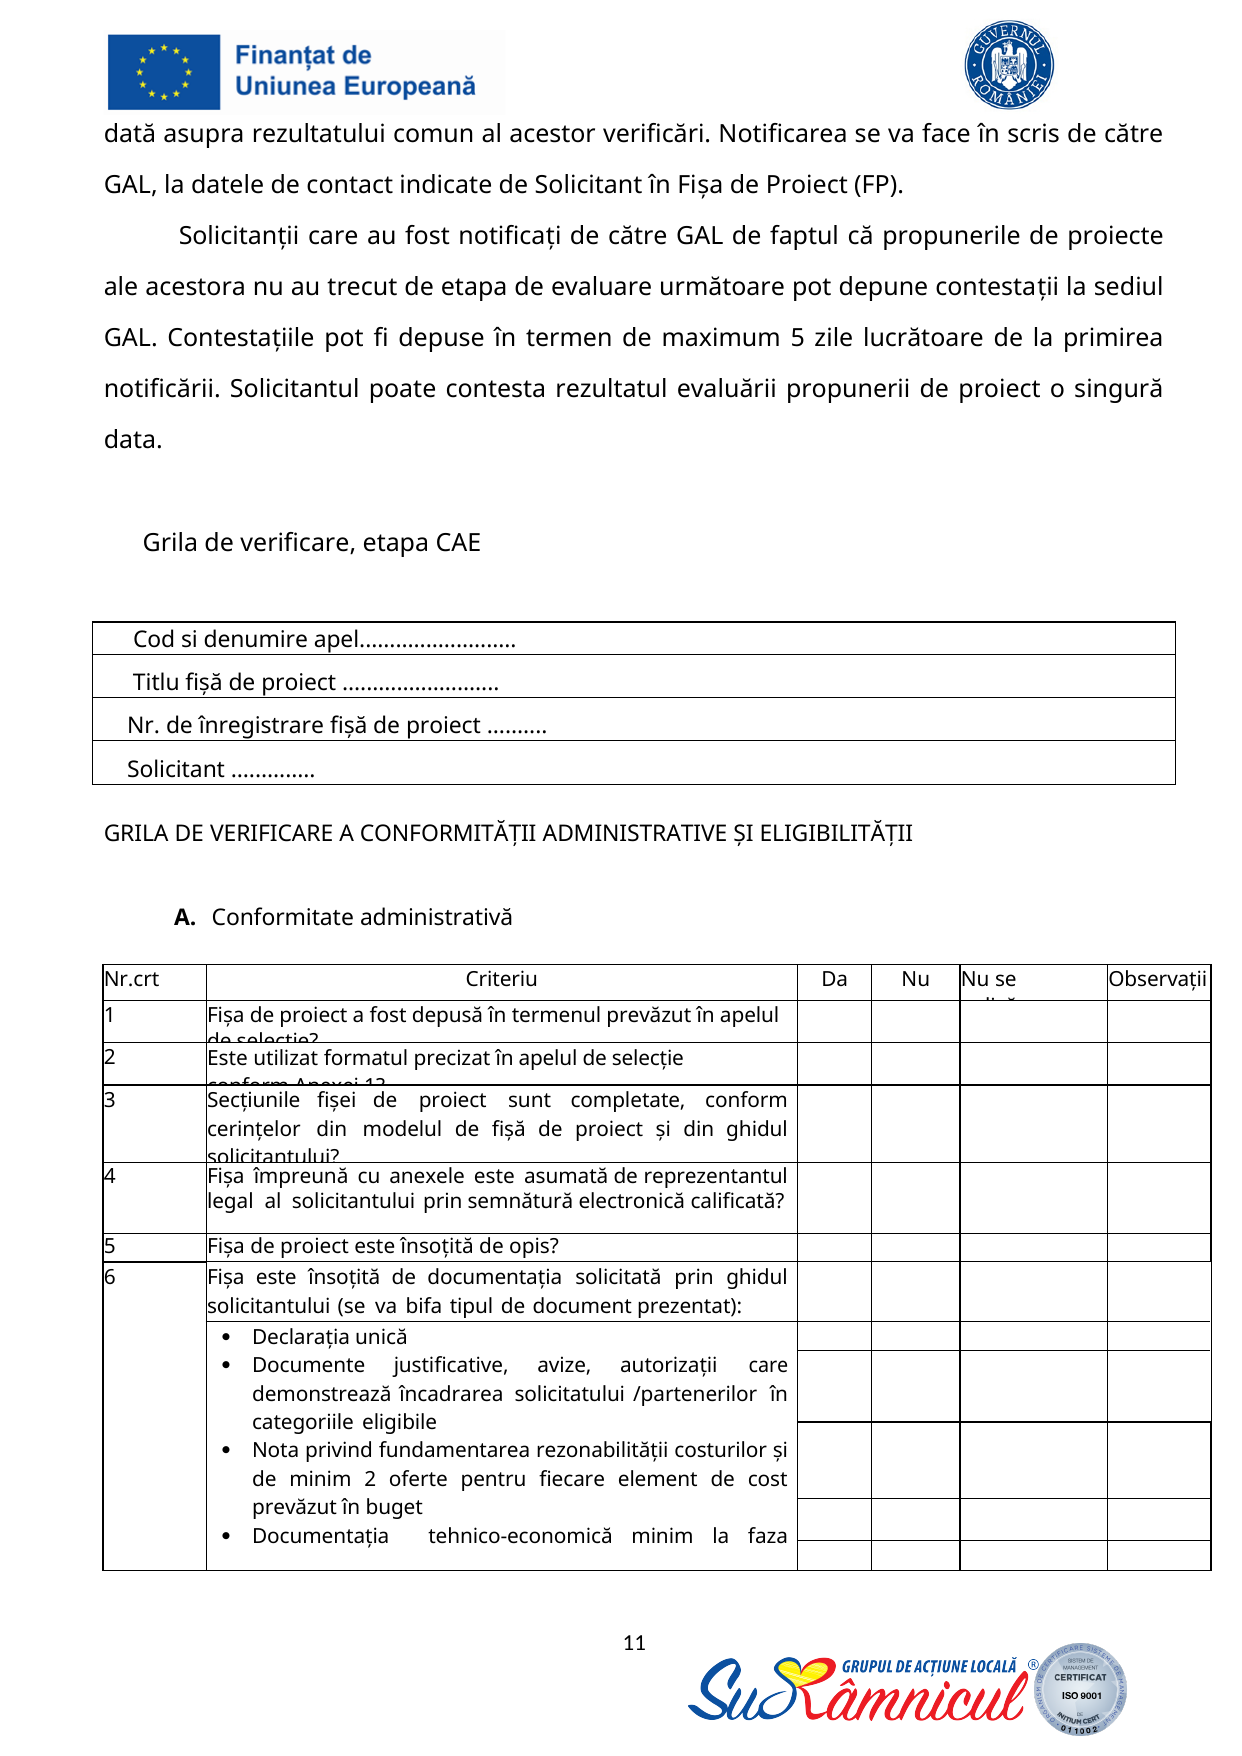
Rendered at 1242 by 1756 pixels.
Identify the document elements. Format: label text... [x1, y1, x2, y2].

table_cell [872, 1262, 959, 1321]
table_cell [1108, 1499, 1210, 1540]
table_cell [872, 1001, 959, 1042]
table_cell [798, 1086, 871, 1162]
table_cell [961, 1086, 1107, 1162]
picture [674, 1640, 1131, 1740]
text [103, 116, 1164, 201]
text Grila de verificare, etapa CAE [103, 524, 1164, 558]
table_cell [872, 1234, 959, 1261]
table_cell Titlu fișă de proiect .......................... [93, 655, 1175, 697]
table_cell [872, 1423, 959, 1498]
table_cell [798, 1262, 871, 1321]
table_cell [961, 1262, 1107, 1321]
table_cell [798, 1423, 871, 1498]
table_cell [798, 1001, 871, 1042]
table_cell Este utilizat formatul precizat în apelul de selecție conform Anexei 1? [207, 1043, 797, 1084]
list Conformitate administrativă [174, 901, 1164, 932]
table_cell [872, 1043, 959, 1084]
table_cell Fișa de proiect este însoțită de opis? [207, 1234, 797, 1261]
text Solicitanții care au fost notificați de către GAL de faptul că propunerile de proiecte ale acestora nu au trecut de etapa de evaluare următoare pot depune contestații la sediul GAL. Contestațiile pot fi depuse în termen de maximum 5 zile lucrătoare de la primirea notificării. Solicitantul poate contesta rezultatul evaluării propunerii de proiect o singură data. [103, 218, 1164, 456]
table_cell [798, 1499, 871, 1540]
table_cell [961, 1499, 1107, 1540]
text GRILA DE VERIFICARE A CONFORMITĂȚII ADMINISTRATIVE ȘI ELIGIBILITĂȚII [103, 817, 1164, 848]
table_cell [1108, 1234, 1210, 1261]
table_header Criteriu [207, 965, 797, 1000]
table_cell [1108, 1541, 1210, 1570]
table_cell [872, 1086, 959, 1162]
table_cell 5 [104, 1234, 206, 1261]
table_cell [961, 1163, 1107, 1233]
table_cell [798, 1322, 871, 1350]
table_cell [1108, 1001, 1210, 1042]
table_cell [798, 1043, 871, 1084]
table_cell [1108, 1423, 1210, 1498]
table_header Nr.crt [104, 965, 206, 1000]
table_cell Nr. de înregistrare fișă de proiect .......... [93, 698, 1175, 740]
table_cell Fișa este însoțită de documentația solicitată prin ghidul solicitantului (se va bifa tipul de document prezentat): [207, 1262, 797, 1321]
table_cell [961, 1001, 1107, 1042]
table_cell [1108, 1086, 1210, 1162]
table_cell Declarația unică Documente justificative, avize, autorizații care demonstrează încadrarea solicitatului /partenerilor în categoriile eligibile Nota privind fundamentarea rezonabilității costurilor și de minim 2 oferte pentru fiecare element de cost prevăzut în buget Documentația tehnico-economică minim la faza SF/DALI Acordul de parteneriat Declarația privind conformitatea cu prevederile Cartei drepturilor fundamentale ale Uniunii Europene Declarație privind respectarea Convenției Națiunilor Unite privind drepturile persoanelor cu dizabilități Declaraţie pe propria răspundere privind asumarea responsabilității pentru asigurarea sustenabilității măsurilor sprijinite [207, 1322, 797, 1570]
table_cell Secțiunile fișei de proiect sunt completate, conform cerințelor din modelul de fișă de proiect și din ghidul solicitantului? [207, 1086, 797, 1162]
table_cell [872, 1322, 959, 1350]
table_header Nu se aplică [961, 965, 1107, 1000]
table_cell [961, 1351, 1107, 1421]
picture [960, 14, 1061, 115]
table_cell [1108, 1262, 1211, 1321]
table_cell [961, 1423, 1107, 1498]
table_cell [798, 1541, 871, 1570]
table_cell Solicitant .............. [93, 741, 1175, 784]
table_cell [872, 1541, 959, 1570]
table_cell 3 [104, 1086, 206, 1162]
table_cell [798, 1163, 871, 1233]
picture [103, 30, 506, 115]
table_cell [1108, 1043, 1210, 1084]
table_cell [798, 1234, 871, 1261]
table_cell [961, 1322, 1107, 1350]
table_header Cod si denumire apel.......................... [93, 623, 1175, 654]
table_cell [961, 1043, 1107, 1084]
table_cell [798, 1351, 871, 1421]
table_cell [1108, 1321, 1211, 1350]
table_cell [961, 1234, 1107, 1261]
table_cell [872, 1499, 959, 1540]
table_cell [872, 1351, 959, 1421]
table_header Observații [1108, 965, 1210, 1000]
table_cell Fișa de proiect a fost depusă în termenul prevăzut în apelul de selecție? [207, 1001, 797, 1042]
table_cell 1 [104, 1001, 206, 1042]
table_cell 4 [104, 1163, 206, 1233]
table_cell 6 [104, 1263, 206, 1570]
table_cell [1108, 1350, 1211, 1421]
table_cell [1108, 1163, 1210, 1233]
table_cell [872, 1163, 959, 1233]
table_cell Fișa împreună cu anexele este asumată de reprezentantul legal al solicitantului prin semnătură electronică calificată? [207, 1163, 797, 1233]
table_header Da [798, 965, 871, 1000]
table_header Nu [872, 965, 959, 1000]
table_cell [961, 1541, 1107, 1570]
table_cell 2 [104, 1043, 206, 1084]
